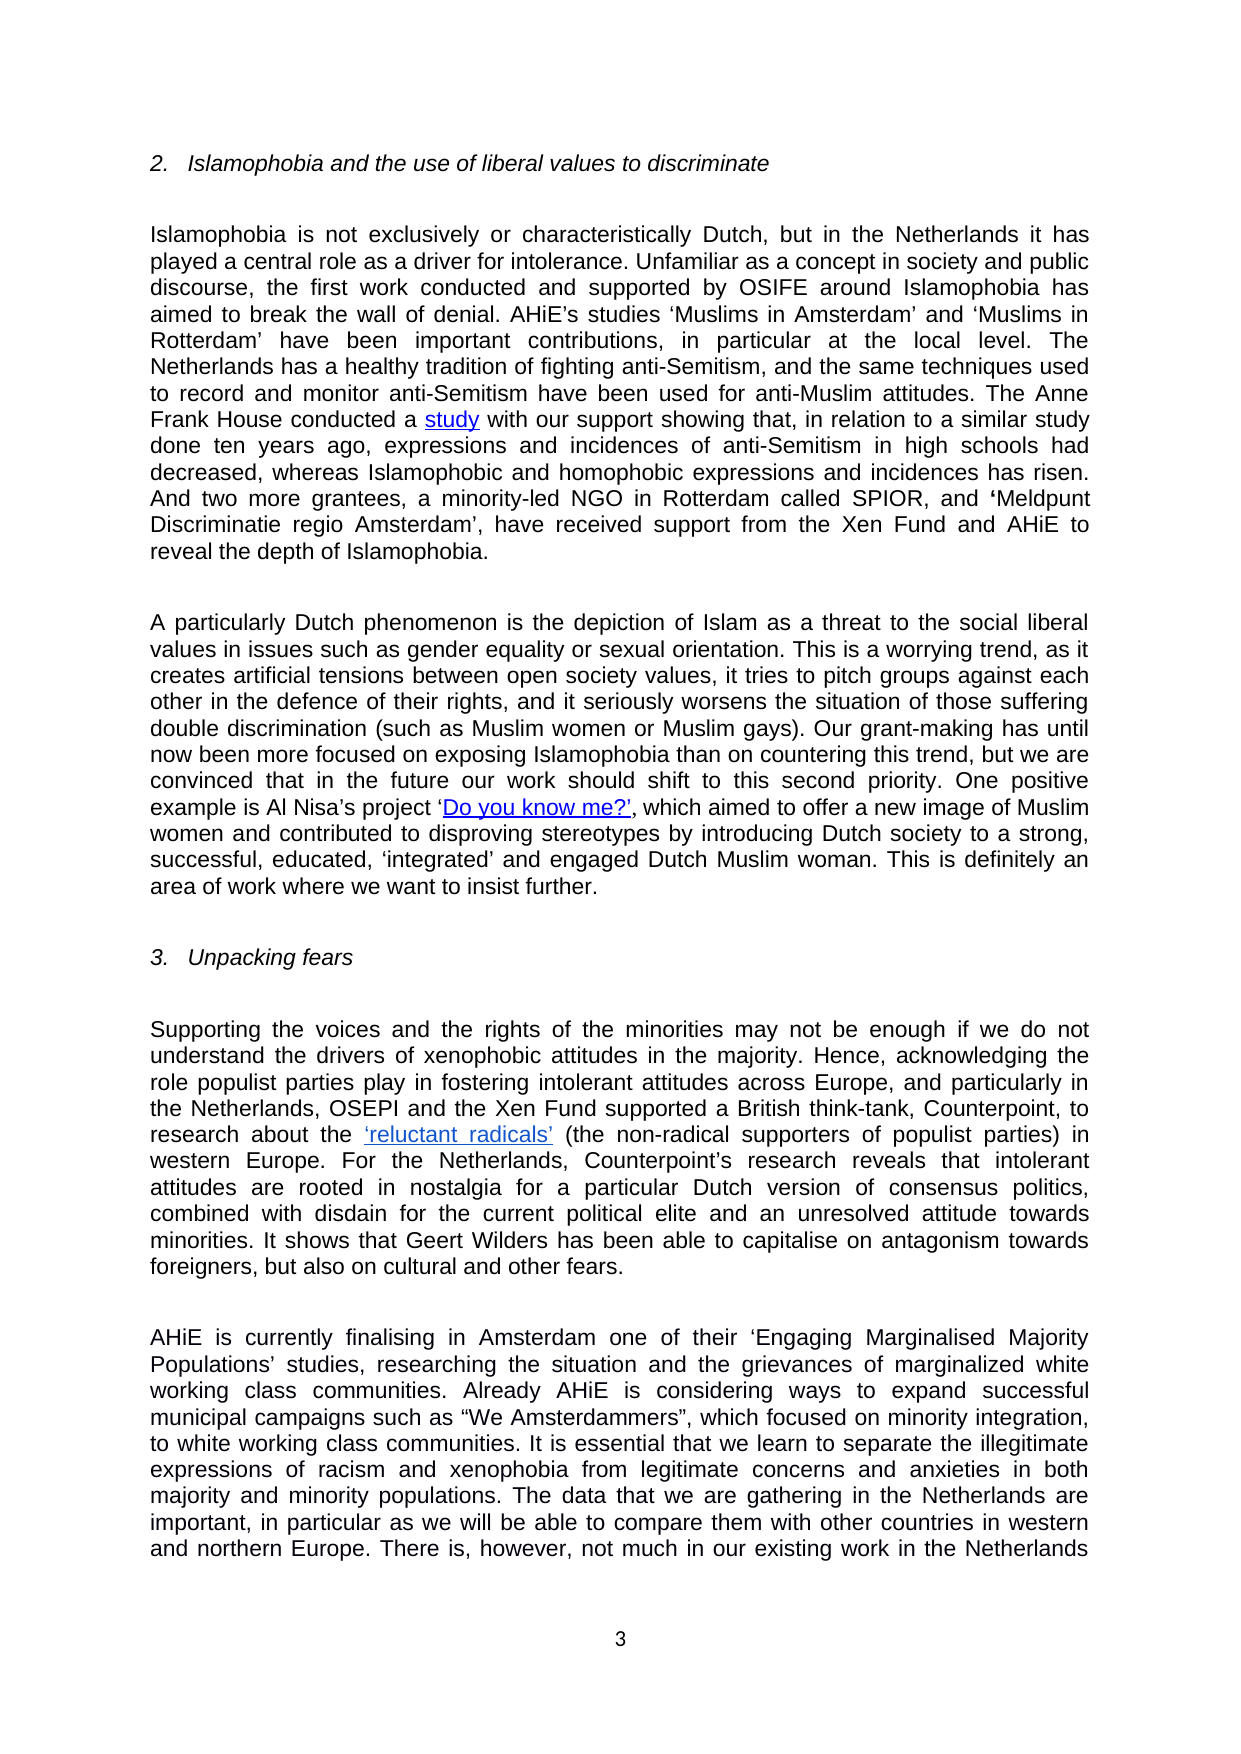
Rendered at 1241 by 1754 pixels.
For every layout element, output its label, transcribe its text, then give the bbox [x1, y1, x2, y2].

text A particularly Dutch phenomenon is the depiction of Islam as a threat to the social liberal values in issues such as gender equality or sexual orientation. This is a worrying trend, as it creates artificial tensions between open society values, it tries to pitch groups against each other in the defence of their rights, and it seriously worsens the situation of those suffering double discrimination (such as Muslim women or Muslim gays). Our grant-making has until now been more focused on exposing Islamophobia than on countering this trend, but we are convinced that in the future our work should shift to this second priority. One positive example is Al Nisa’s project ‘Do you know me?’, which aimed to offer a new image of Muslim women and contributed to disproving stereotypes by introducing Dutch society to a strong, successful, educated, ‘integrated’ and engaged Dutch Muslim woman. This is definitely an area of work where we want to insist further. [150, 609, 1090, 899]
text Supporting the voices and the rights of the minorities may not be enough if we do not understand the drivers of xenophobic attitudes in the majority. Hence, acknowledging the role populist parties play in fostering intolerant attitudes across Europe, and particularly in the Netherlands, OSEPI and the Xen Fund supported a British think-tank, Counterpoint, to research about the ‘reluctant radicals’ (the non-radical supporters of populist parties) in western Europe. For the Netherlands, Counterpoint’s research reveals that intolerant attitudes are rooted in nostalgia for a particular Dutch version of consensus politics, combined with disdain for the current political elite and an unresolved attitude towards minorities. It shows that Geert Wilders has been able to capitalise on antagonism towards foreigners, but also on cultural and other fears. [150, 1016, 1090, 1279]
text Islamophobia is not exclusively or characteristically Dutch, but in the Netherlands it has played a central role as a driver for intolerance. Unfamiliar as a concept in society and public discourse, the first work conducted and supported by OSIFE around Islamophobia has aimed to break the wall of denial. AHiE’s studies ‘Muslims in Amsterdam’ and ‘Muslims in Rotterdam’ have been important contributions, in particular at the local level. The Netherlands has a healthy tradition of fighting anti-Semitism, and the same techniques used to record and monitor anti-Semitism have been used for anti-Muslim attitudes. The Anne Frank House conducted a study with our support showing that, in relation to a similar study done ten years ago, expressions and incidences of anti-Semitism in high schools had decreased, whereas Islamophobic and homophobic expressions and incidences has risen. And two more grantees, a minority-led NGO in Rotterdam called SPIOR, and ‘Meldpunt Discriminatie regio Amsterdam’, have received support from the Xen Fund and AHiE to reveal the depth of Islamophobia. [150, 221, 1090, 564]
list Unpacking fears [150, 944, 1090, 971]
list Islamophobia and the use of liberal values to discriminate [150, 150, 1090, 176]
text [150, 1324, 1090, 1562]
